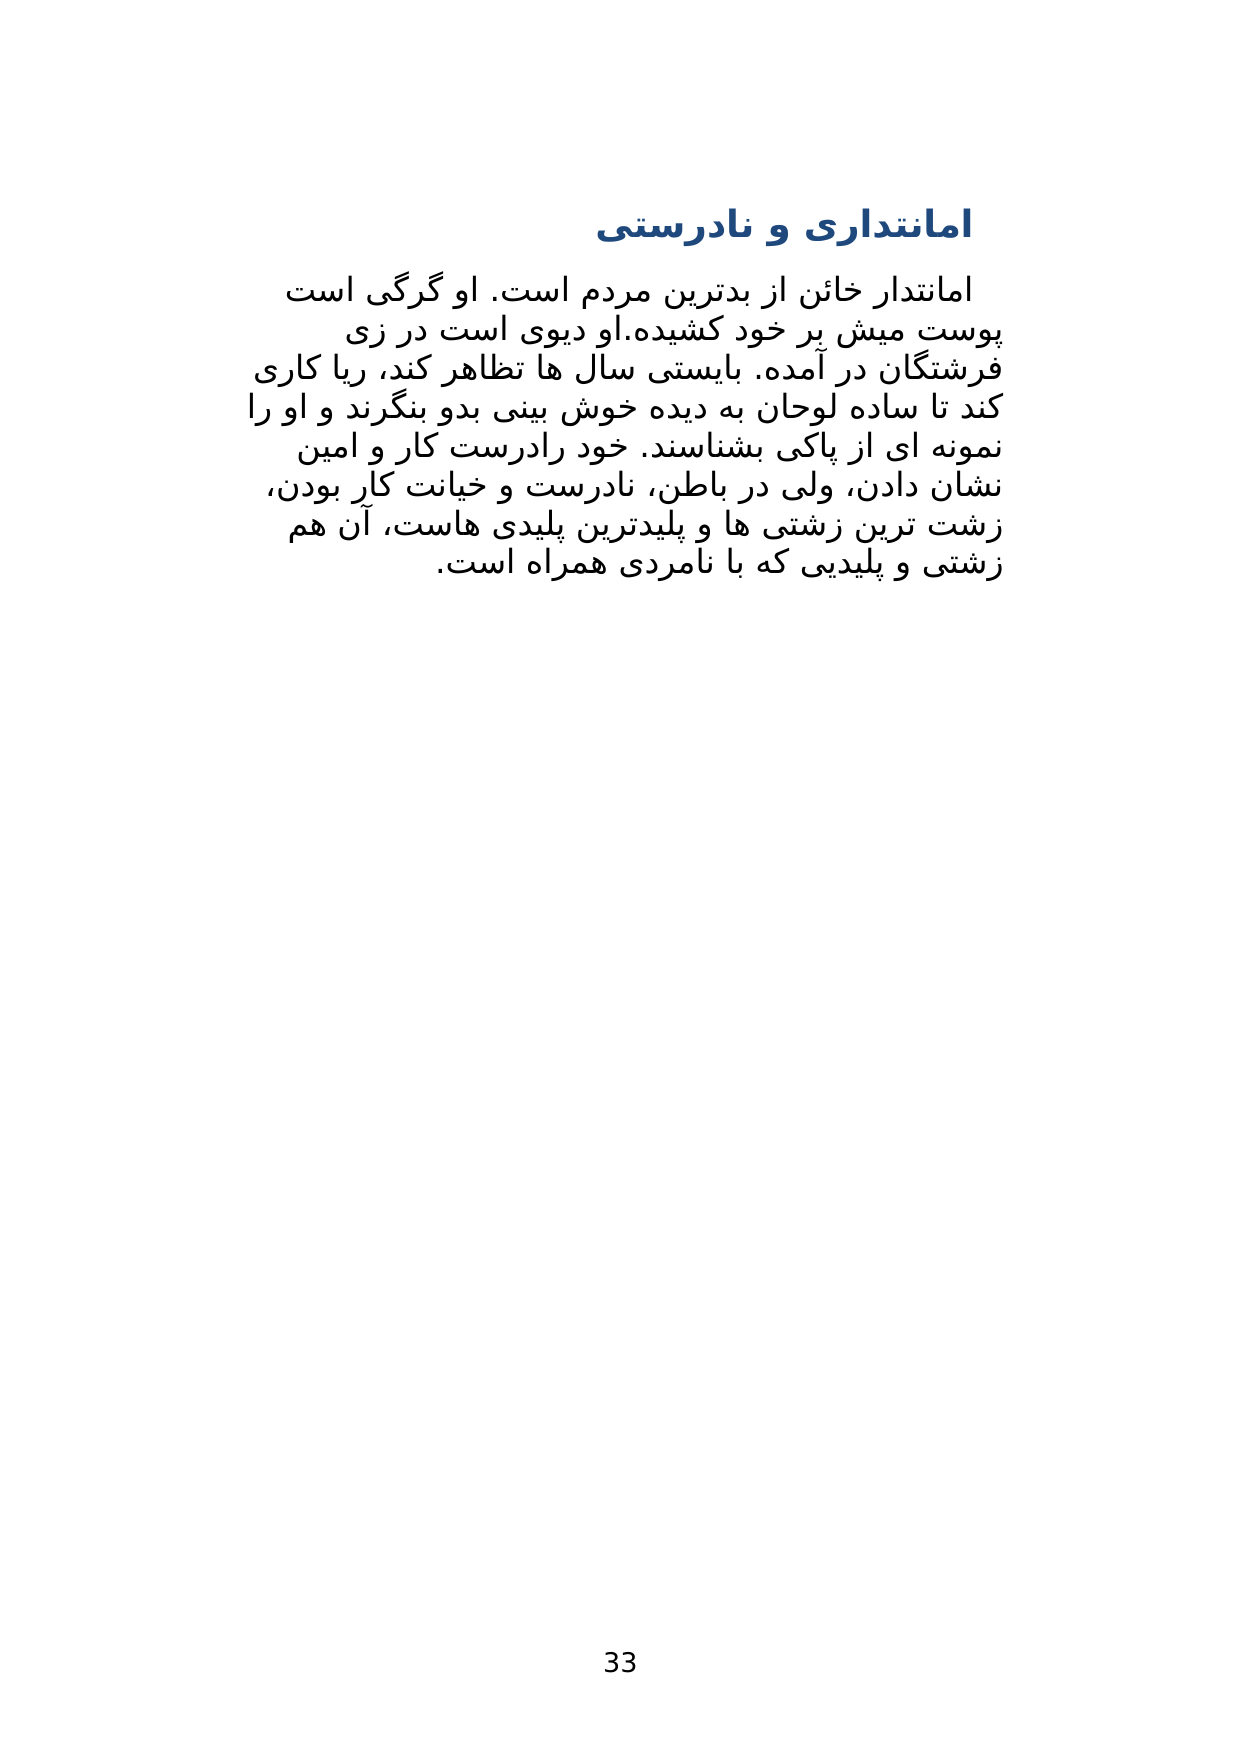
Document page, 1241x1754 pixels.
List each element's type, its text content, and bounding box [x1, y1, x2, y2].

subtitle امانتدارى و نادرستى [236, 202, 1004, 246]
text امانتدار خائن از بدترين مردم است. او گرگى است پوست ميش بر خود كشيده.او ديوى است در زى فرشتگان در آمده. بايستى سال ها تظاهر كند، ريا كارى كند تا ساده لوحان به ديده خوش بينى بدو بنگرند و او را نمونه اى از پاكى بشناسند. خود رادرست كار و امين نشان دادن، ولى در باطن، نادرست و خيانت كار بودن، زشت ترين زشتى ها و پليدترين پليدى هاست، آن هم زشتى و پليديى كه با نامردى همراه است. [236, 271, 1004, 582]
